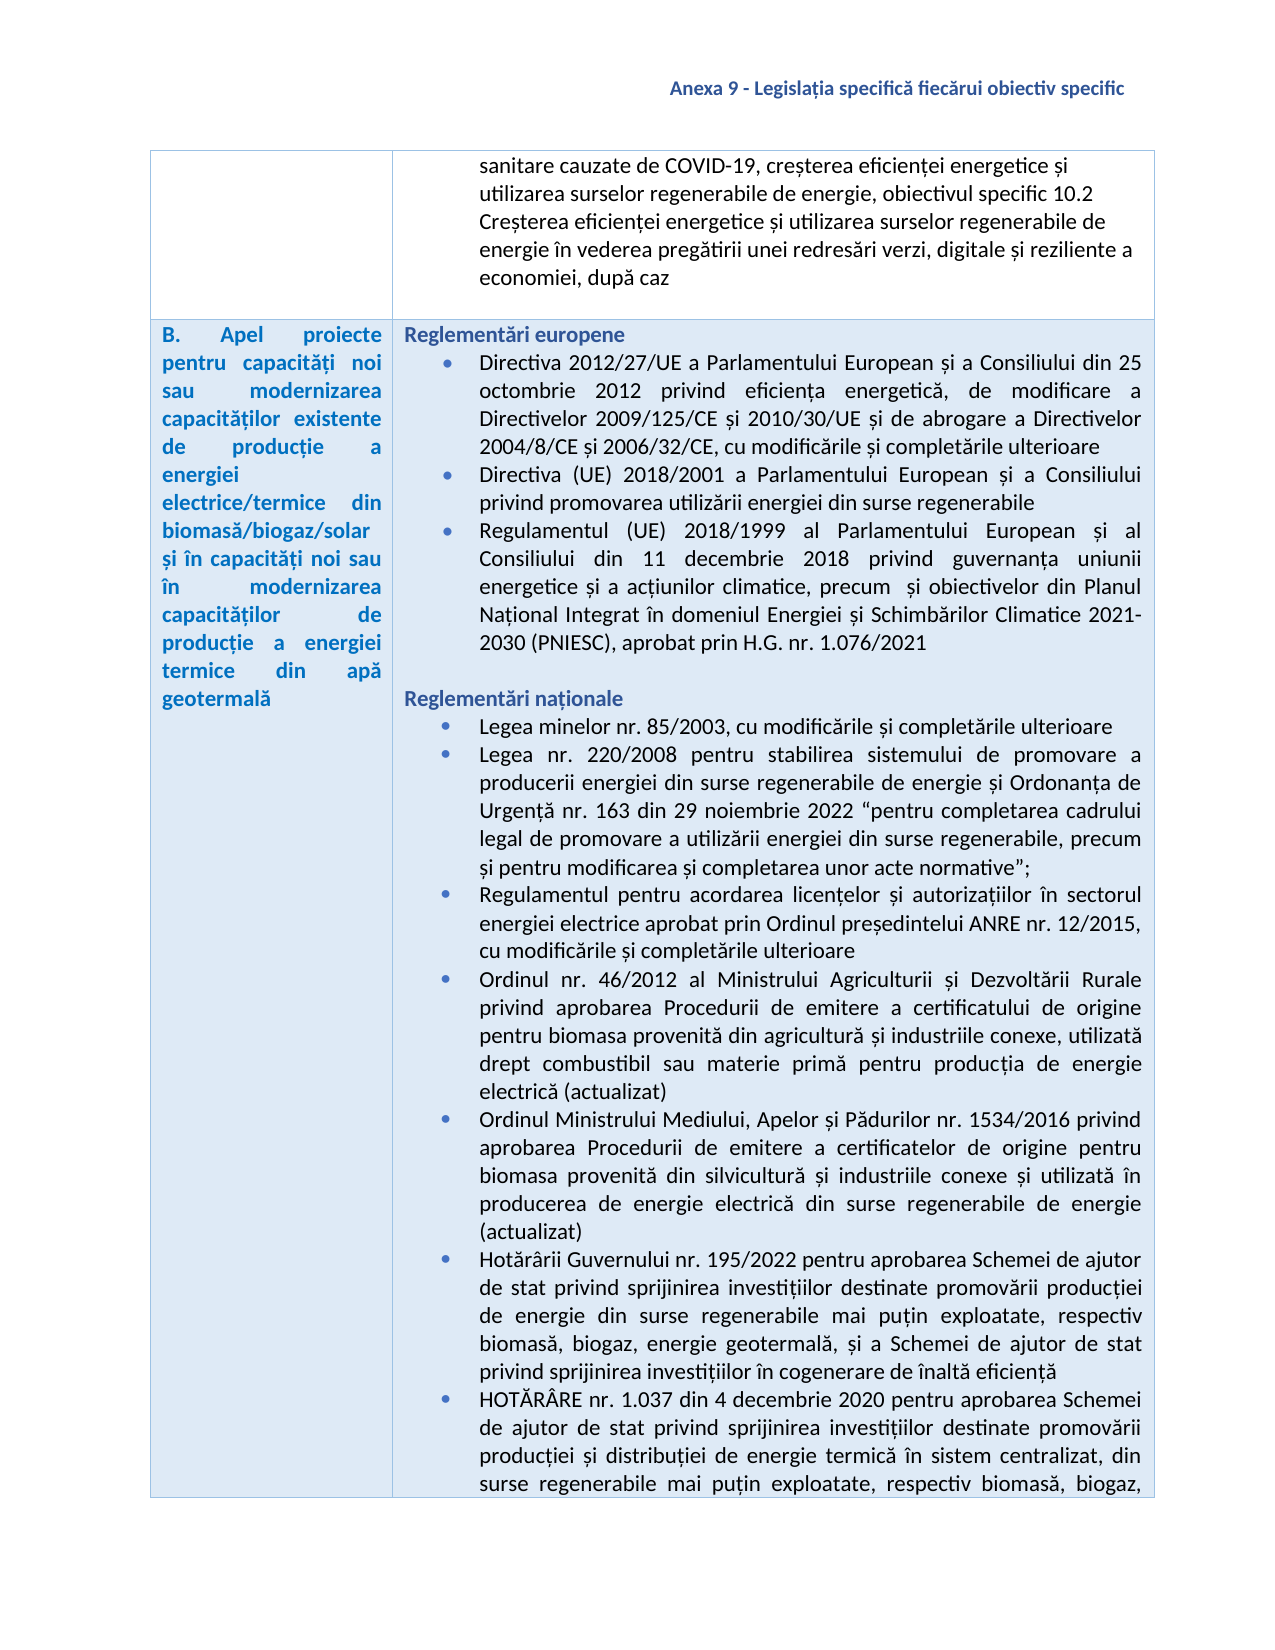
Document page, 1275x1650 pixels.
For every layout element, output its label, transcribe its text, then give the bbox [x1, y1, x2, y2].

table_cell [151, 151, 392, 319]
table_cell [151, 320, 392, 1497]
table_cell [393, 151, 1154, 319]
